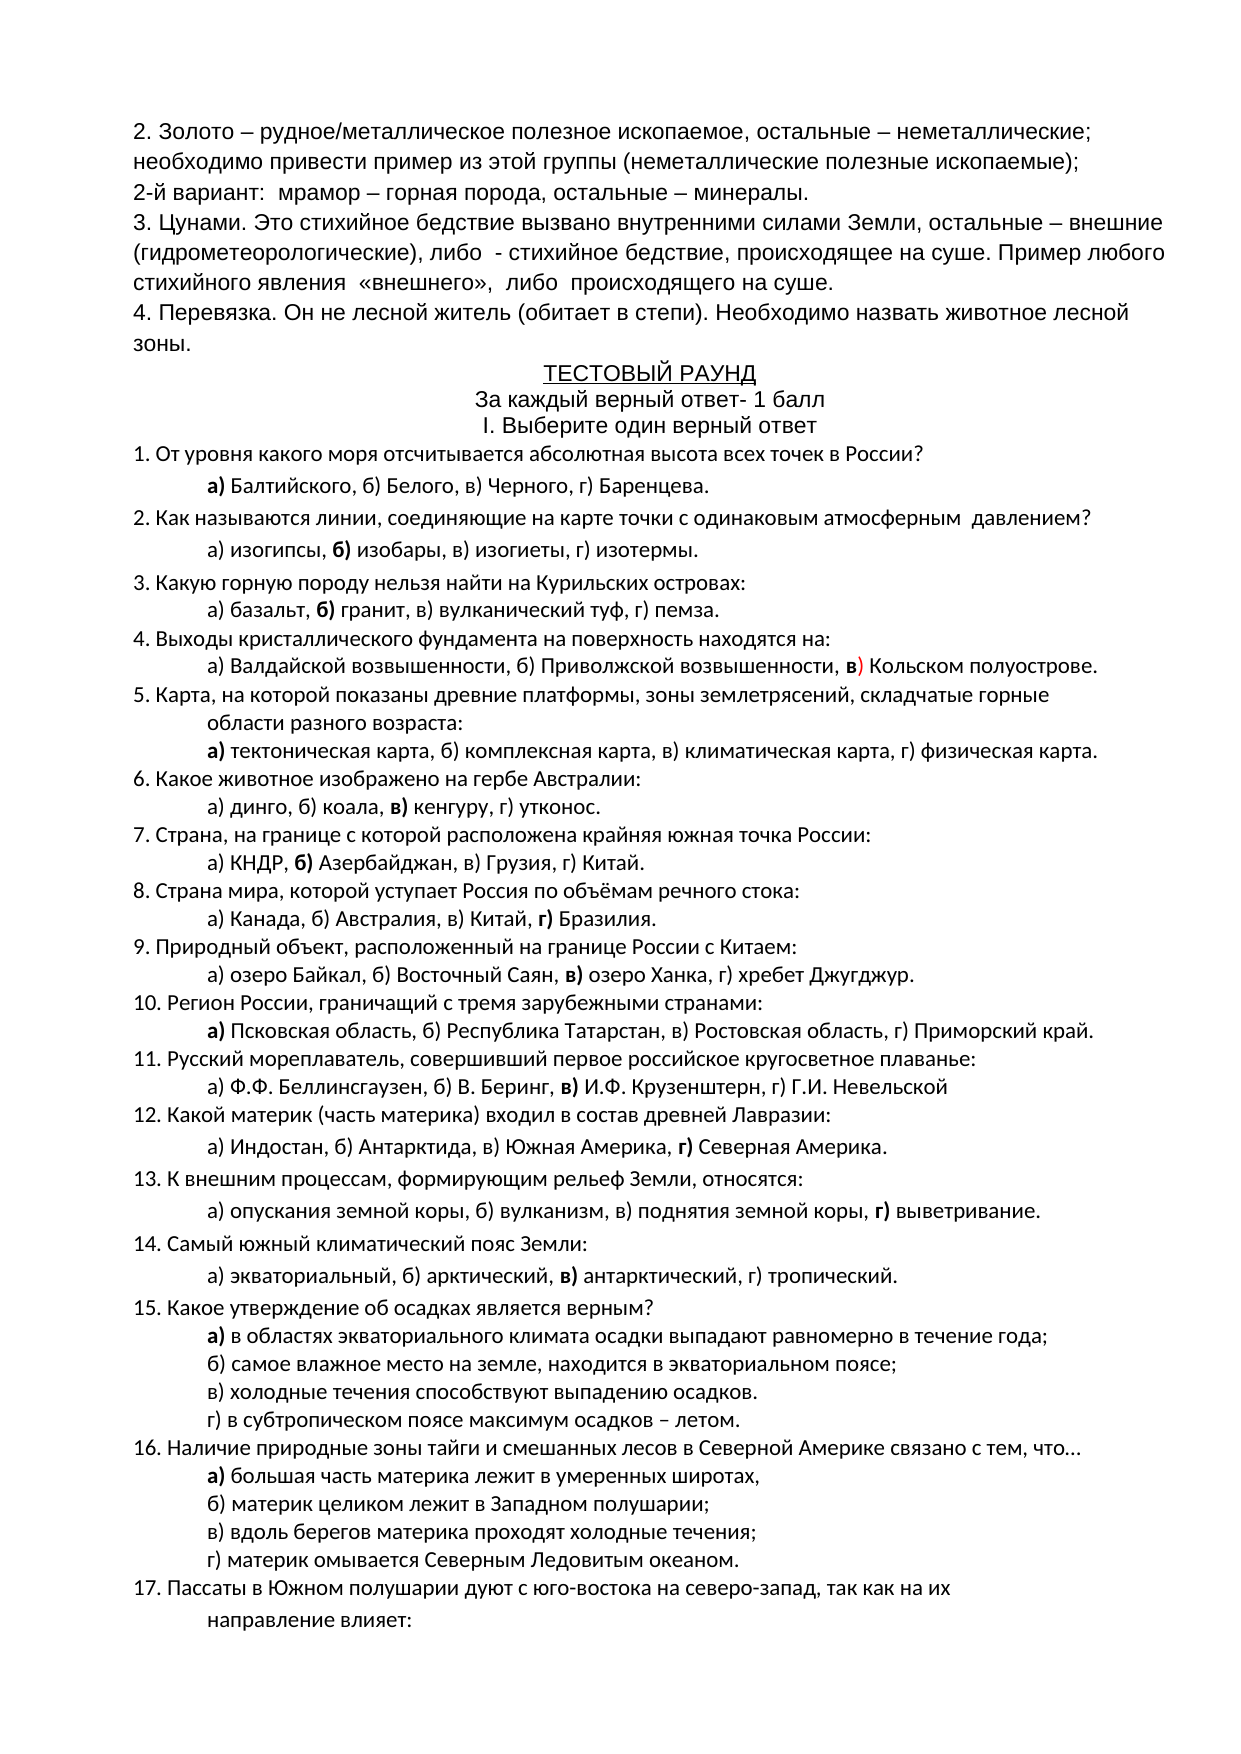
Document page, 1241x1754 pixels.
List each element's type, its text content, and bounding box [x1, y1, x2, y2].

text I. Выберите один верный ответ [133, 412, 1167, 439]
text а) Канада, б) Австралия, в) Китай, г) Бразилия. [133, 904, 1167, 932]
text 4. Выходы кристаллического фундамента на поверхность находятся на: [133, 624, 1167, 652]
text 9. Природный объект, расположенный на границе России с Китаем: [133, 932, 1167, 960]
text 2. Золото – рудное/металлическое полезное ископаемое, остальные – неметаллические; необходимо привести пример из этой группы (неметаллические полезные ископаемые); [133, 118, 1167, 175]
text а) Валдайской возвышенности, б) Приволжской возвышенности, в) Кольском полуострове. [133, 652, 1167, 680]
text За каждый верный ответ- 1 балл [133, 386, 1167, 412]
text 14. Самый южный климатический пояс Земли: [133, 1229, 1167, 1257]
text области разного возраста: [133, 708, 1167, 736]
text направление влияет: [207, 1606, 1167, 1633]
text а) КНДР, б) Азербайджан, в) Грузия, г) Китай. [133, 848, 1167, 876]
text а) экваториальный, б) арктический, в) антарктический, г) тропический. [207, 1261, 1167, 1289]
text 8. Страна мира, которой уступает Россия по объёмам речного стока: [133, 876, 1167, 904]
text 10. Регион России, граничащий с тремя зарубежными странами: [133, 988, 1167, 1016]
text а) опускания земной коры, б) вулканизм, в) поднятия земной коры, г) выветривание. [207, 1197, 1167, 1224]
text 12. Какой материк (часть материка) входил в состав древней Лавразии: [133, 1100, 1167, 1128]
text 11. Русский мореплаватель, совершивший первое российское кругосветное плаванье: [133, 1044, 1167, 1072]
text а) Балтийского, б) Белого, в) Черного, г) Баренцева. [207, 471, 1167, 499]
text 17. Пассаты в Южном полушарии дуют с юго-востока на северо-запад, так как на их [133, 1573, 1167, 1601]
text в) вдоль берегов материка проходят холодные течения; [207, 1517, 1167, 1545]
text 7. Страна, на границе с которой расположена крайняя южная точка России: [133, 820, 1167, 848]
text г) материк омывается Северным Ледовитым океаном. [207, 1545, 1167, 1573]
text а) озеро Байкал, б) Восточный Саян, в) озеро Ханка, г) хребет Джугджур. [133, 960, 1167, 988]
text а) изогипсы, б) изобары, в) изогиеты, г) изотермы. [207, 535, 1167, 563]
text а) Ф.Ф. Беллинсгаузен, б) В. Беринг, в) И.Ф. Крузенштерн, г) Г.И. Невельской [133, 1072, 1167, 1100]
text 3. Цунами. Это стихийное бедствие вызвано внутренними силами Земли, остальные – внешние (гидрометеорологические), либо - стихийное бедствие, происходящее на суше. Пример любого стихийного явления «внешнего», либо происходящего на суше. [133, 209, 1167, 296]
text 16. Наличие природные зоны тайги и смешанных лесов в Северной Америке связано с тем, что… [133, 1433, 1167, 1461]
text ТЕСТОВЫЙ РАУНД [133, 360, 1167, 386]
text 4. Перевязка. Он не лесной житель (обитает в степи). Необходимо назвать животное лесной зоны. [133, 299, 1167, 356]
text 3. Какую горную породу нельзя найти на Курильских островах: [133, 568, 1167, 596]
text 6. Какое животное изображено на гербе Австралии: [133, 764, 1167, 792]
text б) самое влажное место на земле, находится в экваториальном поясе; [207, 1349, 1167, 1377]
text 2. Как называются линии, соединяющие на карте точки с одинаковым атмосферным давлением? [133, 503, 1167, 531]
text б) материк целиком лежит в Западном полушарии; [207, 1489, 1167, 1517]
text 1. От уровня какого моря отсчитывается абсолютная высота всех точек в России? [133, 439, 1167, 467]
text а) динго, б) коала, в) кенгуру, г) утконос. [133, 792, 1167, 820]
text 2-й вариант: мрамор – горная порода, остальные – минералы. [133, 178, 1167, 205]
text а) Индостан, б) Антарктида, в) Южная Америка, г) Северная Америка. [207, 1132, 1167, 1160]
text в) холодные течения способствуют выпадению осадков. [207, 1377, 1167, 1405]
text 15. Какое утверждение об осадках является верным? [133, 1293, 1167, 1321]
text 5. Карта, на которой показаны древние платформы, зоны землетрясений, складчатые горные [133, 680, 1167, 708]
text 13. К внешним процессам, формирующим рельеф Земли, относятся: [133, 1164, 1167, 1192]
text г) в субтропическом поясе максимум осадков – летом. [207, 1405, 1167, 1433]
text а) в областях экваториального климата осадки выпадают равномерно в течение года; [207, 1321, 1167, 1349]
text а) Псковская область, б) Республика Татарстан, в) Ростовская область, г) Приморский край. [133, 1016, 1167, 1044]
text а) базальт, б) гранит, в) вулканический туф, г) пемза. [133, 596, 1167, 624]
text а) большая часть материка лежит в умеренных широтах, [207, 1461, 1167, 1489]
text а) тектоническая карта, б) комплексная карта, в) климатическая карта, г) физическая карта. [133, 736, 1167, 764]
